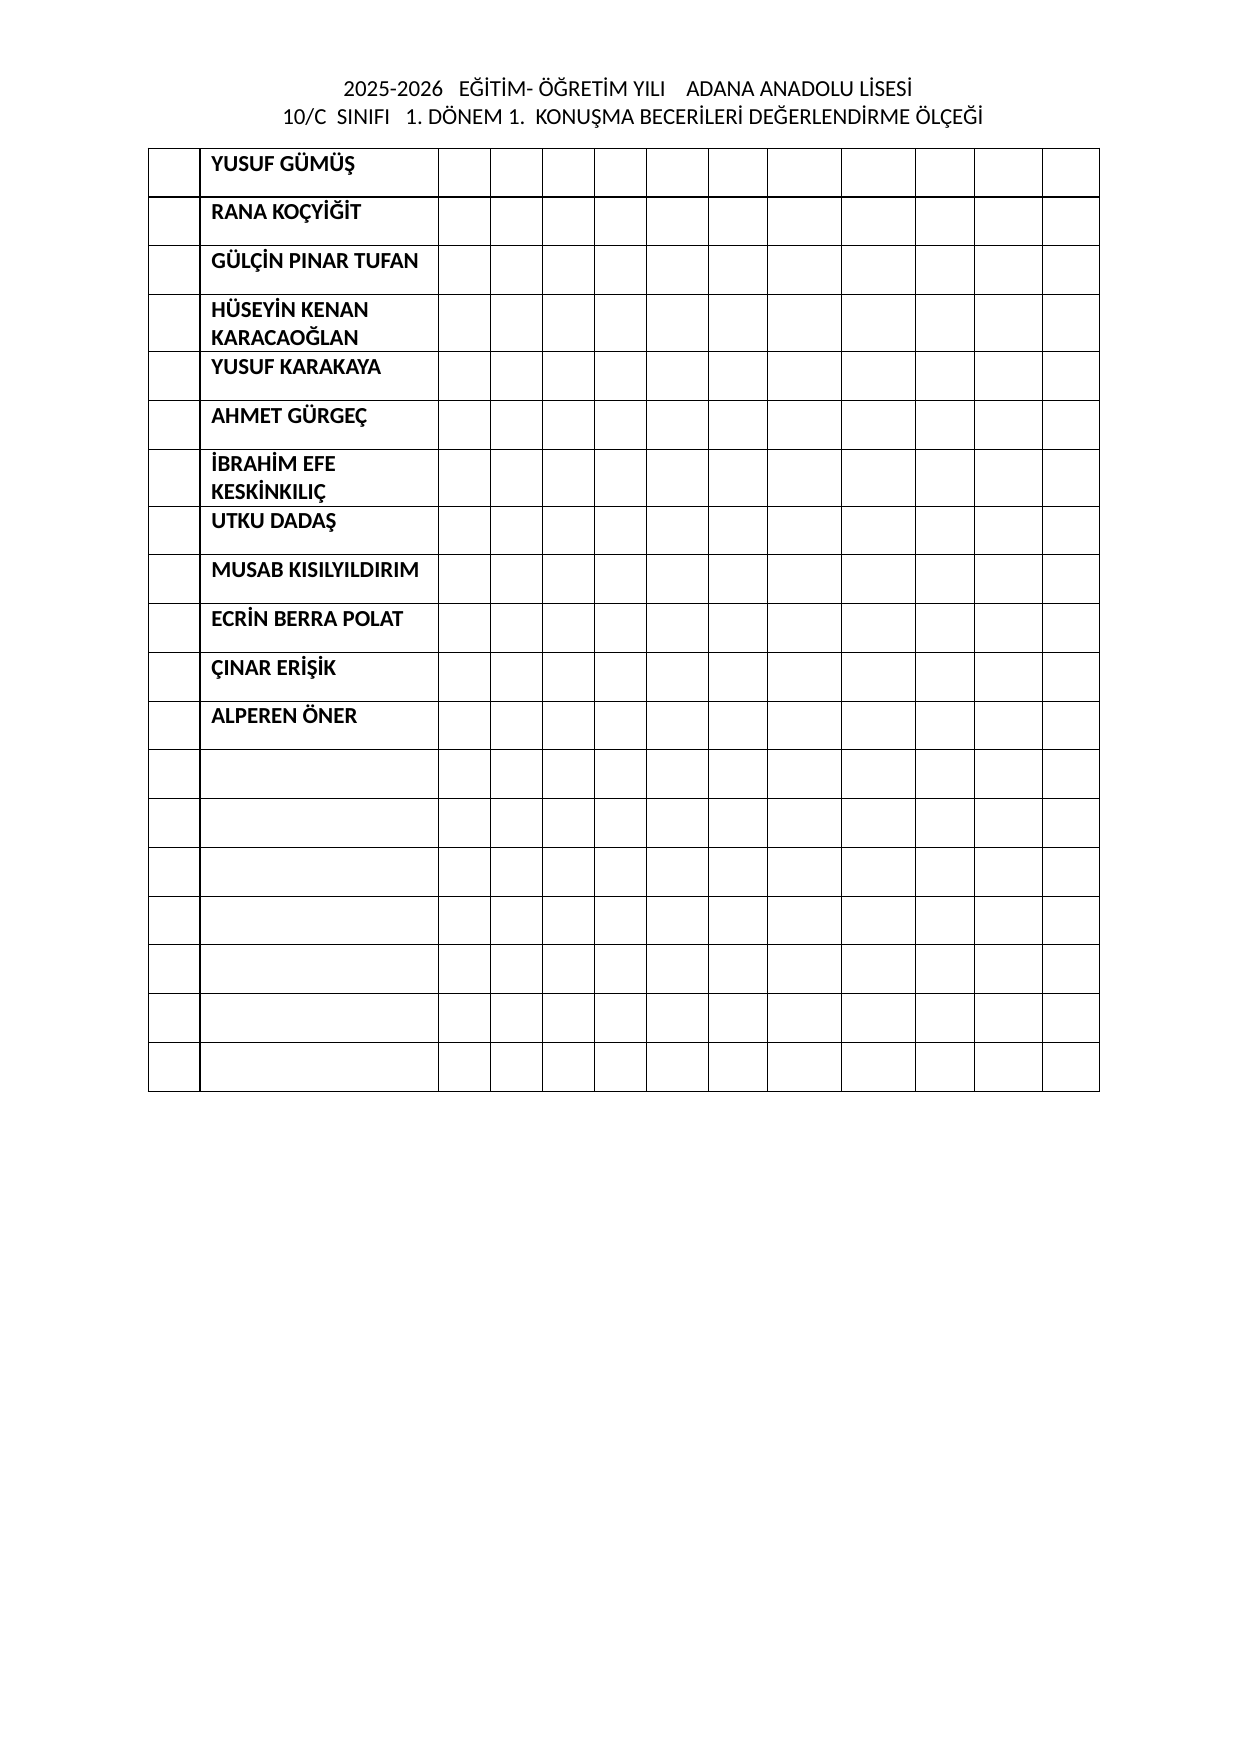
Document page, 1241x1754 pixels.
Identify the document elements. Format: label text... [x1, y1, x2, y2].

table_cell [491, 1043, 542, 1091]
table_cell [975, 352, 1042, 400]
table_cell [595, 1043, 646, 1091]
table_cell [842, 149, 915, 196]
table_cell [647, 750, 708, 798]
table_cell [543, 897, 594, 944]
table_cell [916, 555, 974, 603]
table_cell [768, 198, 841, 245]
table_cell [647, 945, 708, 993]
table_cell [439, 702, 490, 749]
table_cell [595, 149, 646, 196]
table_cell [543, 401, 594, 448]
table_cell [768, 897, 841, 944]
table_cell [709, 507, 767, 554]
table_cell [439, 352, 490, 400]
table_cell [916, 1043, 974, 1091]
table_cell [439, 848, 490, 896]
table_cell MUSAB KISILYILDIRIM [201, 555, 438, 603]
table_cell [439, 799, 490, 847]
table_cell [975, 945, 1042, 993]
table_cell [201, 897, 438, 944]
table_cell [842, 945, 915, 993]
table_cell [842, 246, 915, 294]
table_cell [768, 1043, 841, 1091]
table_cell [149, 799, 199, 847]
table_cell GÜLÇİN PINAR TUFAN [201, 246, 438, 294]
table_cell [439, 401, 490, 448]
table_cell [768, 702, 841, 749]
table_cell [595, 994, 646, 1042]
table_cell [491, 653, 542, 701]
table_cell [491, 848, 542, 896]
table_cell [709, 352, 767, 400]
table_cell [439, 897, 490, 944]
table_cell [543, 750, 594, 798]
table_cell [842, 450, 915, 506]
table_cell [491, 750, 542, 798]
table_cell [201, 799, 438, 847]
table_cell [709, 750, 767, 798]
table_cell [842, 799, 915, 847]
table_cell [595, 799, 646, 847]
table_cell [768, 149, 841, 196]
table_cell [439, 295, 490, 351]
table_cell [709, 198, 767, 245]
table_cell [709, 295, 767, 351]
table_cell [647, 401, 708, 448]
table_cell [439, 1043, 490, 1091]
table_cell [595, 555, 646, 603]
table_cell [647, 604, 708, 652]
table_cell [149, 555, 199, 603]
table_cell [709, 702, 767, 749]
table_cell [543, 198, 594, 245]
table_cell [149, 994, 199, 1042]
table_cell [1043, 401, 1099, 448]
table_cell [491, 295, 542, 351]
table_cell ECRİN BERRA POLAT [201, 604, 438, 652]
table_cell [149, 352, 199, 400]
table_cell [916, 897, 974, 944]
table_cell [916, 450, 974, 506]
table_cell [491, 897, 542, 944]
table_cell [975, 450, 1042, 506]
table_cell [975, 702, 1042, 749]
table_cell [709, 897, 767, 944]
table_cell [149, 702, 199, 749]
table_cell [647, 507, 708, 554]
table_cell AHMET GÜRGEÇ [201, 401, 438, 448]
table_cell [916, 994, 974, 1042]
table_cell [647, 799, 708, 847]
table_cell [149, 149, 199, 196]
table_cell [709, 653, 767, 701]
table_cell [491, 401, 542, 448]
table_cell [595, 246, 646, 294]
table_cell [149, 507, 199, 554]
table_cell [439, 450, 490, 506]
table_cell [595, 507, 646, 554]
table_cell [647, 352, 708, 400]
table_cell [916, 295, 974, 351]
table_cell [149, 198, 199, 245]
table_cell [975, 848, 1042, 896]
table_cell [842, 507, 915, 554]
table_cell [439, 507, 490, 554]
table_cell [439, 750, 490, 798]
table_cell [647, 897, 708, 944]
table_cell [149, 750, 199, 798]
table_cell [491, 149, 542, 196]
table_cell [768, 450, 841, 506]
table_cell [595, 702, 646, 749]
table_cell [1043, 352, 1099, 400]
table_cell [709, 401, 767, 448]
table_cell [709, 945, 767, 993]
table_cell [842, 653, 915, 701]
table_cell [1043, 945, 1099, 993]
table_cell [975, 1043, 1042, 1091]
table_cell [149, 897, 199, 944]
table_cell [543, 352, 594, 400]
table_cell [975, 507, 1042, 554]
table_cell [543, 702, 594, 749]
table_cell [201, 994, 438, 1042]
table_cell [916, 352, 974, 400]
table_cell [647, 149, 708, 196]
table_cell [647, 653, 708, 701]
table_cell [1043, 450, 1099, 506]
table_cell [916, 653, 974, 701]
table_cell [916, 945, 974, 993]
table_cell [975, 555, 1042, 603]
table_cell [975, 897, 1042, 944]
table_cell [768, 507, 841, 554]
table_cell YUSUF GÜMÜŞ [201, 149, 438, 196]
table_cell [439, 149, 490, 196]
table_cell [595, 450, 646, 506]
table_cell [1043, 848, 1099, 896]
table_cell [543, 604, 594, 652]
table_cell [709, 246, 767, 294]
table_cell [647, 555, 708, 603]
table_cell [647, 450, 708, 506]
table_cell [595, 750, 646, 798]
table_cell [975, 149, 1042, 196]
table_cell [709, 555, 767, 603]
table_cell [439, 604, 490, 652]
table_cell [768, 848, 841, 896]
table_cell [842, 1043, 915, 1091]
table_cell [149, 945, 199, 993]
table_cell [916, 149, 974, 196]
table_cell [201, 945, 438, 993]
table_cell [1043, 149, 1099, 196]
table_cell ÇINAR ERİŞİK [201, 653, 438, 701]
table_cell [1043, 295, 1099, 351]
table_cell [595, 295, 646, 351]
table_cell [647, 848, 708, 896]
table_cell [842, 848, 915, 896]
table_cell [201, 848, 438, 896]
table_cell [595, 198, 646, 245]
table_cell [768, 555, 841, 603]
table_cell [543, 149, 594, 196]
table_cell [975, 198, 1042, 245]
table_cell [975, 994, 1042, 1042]
table_cell [1043, 653, 1099, 701]
table_cell [595, 945, 646, 993]
table_cell [1043, 750, 1099, 798]
table_cell [543, 653, 594, 701]
table_cell [595, 848, 646, 896]
table_cell [975, 799, 1042, 847]
table_cell [842, 604, 915, 652]
table_cell [543, 1043, 594, 1091]
table_cell [842, 198, 915, 245]
table_cell [709, 450, 767, 506]
table_cell [543, 450, 594, 506]
table_cell [975, 401, 1042, 448]
table_cell [916, 604, 974, 652]
table_cell [491, 450, 542, 506]
table_cell [595, 604, 646, 652]
table_cell [439, 246, 490, 294]
table_cell [1043, 897, 1099, 944]
table_cell [709, 799, 767, 847]
table_cell [1043, 246, 1099, 294]
table_cell [543, 945, 594, 993]
table_cell [768, 945, 841, 993]
table_cell [1043, 1043, 1099, 1091]
table_cell [842, 295, 915, 351]
table_cell [491, 246, 542, 294]
table_cell YUSUF KARAKAYA [201, 352, 438, 400]
table_cell [842, 750, 915, 798]
table_cell [647, 994, 708, 1042]
table_cell UTKU DADAŞ [201, 507, 438, 554]
table_cell [975, 246, 1042, 294]
table_cell [709, 1043, 767, 1091]
table_cell [543, 295, 594, 351]
table_cell [149, 246, 199, 294]
table_cell [1043, 702, 1099, 749]
table_cell HÜSEYİN KENAN KARACAOĞLAN [201, 295, 438, 351]
table_cell [1043, 994, 1099, 1042]
table_cell [842, 401, 915, 448]
table_cell [201, 750, 438, 798]
table_cell [768, 295, 841, 351]
table_cell [439, 555, 490, 603]
table_cell [647, 246, 708, 294]
table_cell [149, 848, 199, 896]
table_cell [439, 994, 490, 1042]
table_cell [595, 653, 646, 701]
table_cell [916, 799, 974, 847]
table_cell [149, 653, 199, 701]
table_cell RANA KOÇYİĞİT [201, 198, 438, 245]
table_cell [647, 198, 708, 245]
table_cell [491, 702, 542, 749]
table_cell [768, 799, 841, 847]
table_cell [1043, 799, 1099, 847]
table_cell [709, 149, 767, 196]
table_cell ALPEREN ÖNER [201, 702, 438, 749]
table_cell [491, 994, 542, 1042]
table_cell [1043, 198, 1099, 245]
table_cell [439, 198, 490, 245]
table_cell [543, 246, 594, 294]
table_cell [149, 450, 199, 506]
table_cell [916, 750, 974, 798]
table_cell [543, 555, 594, 603]
table_cell [768, 750, 841, 798]
table_cell [916, 507, 974, 554]
table_cell [975, 295, 1042, 351]
table_cell [149, 401, 199, 448]
table_cell [842, 352, 915, 400]
table_cell [768, 246, 841, 294]
table_cell [647, 295, 708, 351]
table_cell [491, 507, 542, 554]
table_cell [768, 352, 841, 400]
table_cell [975, 750, 1042, 798]
table_cell [149, 1043, 199, 1091]
table_cell [916, 848, 974, 896]
table_cell [768, 994, 841, 1042]
table_cell [842, 702, 915, 749]
table_cell [1043, 507, 1099, 554]
table_cell [149, 295, 199, 351]
table_cell [709, 604, 767, 652]
table_cell İBRAHİM EFE KESKİNKILIÇ [201, 450, 438, 506]
table_cell [842, 994, 915, 1042]
table_cell [647, 702, 708, 749]
table_cell [201, 1043, 438, 1091]
table_cell [916, 198, 974, 245]
table_cell [543, 507, 594, 554]
table_cell [916, 401, 974, 448]
table_cell [543, 848, 594, 896]
table_cell [916, 702, 974, 749]
table_cell [842, 555, 915, 603]
table_cell [709, 994, 767, 1042]
table_cell [1043, 555, 1099, 603]
table_cell [768, 653, 841, 701]
table_cell [543, 994, 594, 1042]
table_cell [491, 799, 542, 847]
table_cell [842, 897, 915, 944]
table_cell [916, 246, 974, 294]
table_cell [491, 604, 542, 652]
table_cell [439, 945, 490, 993]
table_cell [149, 604, 199, 652]
table_cell [543, 799, 594, 847]
table_cell [439, 653, 490, 701]
table_cell [709, 848, 767, 896]
table_cell [491, 198, 542, 245]
table_cell [647, 1043, 708, 1091]
table_cell [768, 604, 841, 652]
table_cell [491, 945, 542, 993]
table_cell [768, 401, 841, 448]
table_cell [595, 401, 646, 448]
table_cell [1043, 604, 1099, 652]
table_cell [975, 604, 1042, 652]
table_cell [491, 352, 542, 400]
table_cell [491, 555, 542, 603]
table_cell [975, 653, 1042, 701]
table_cell [595, 352, 646, 400]
table_cell [595, 897, 646, 944]
